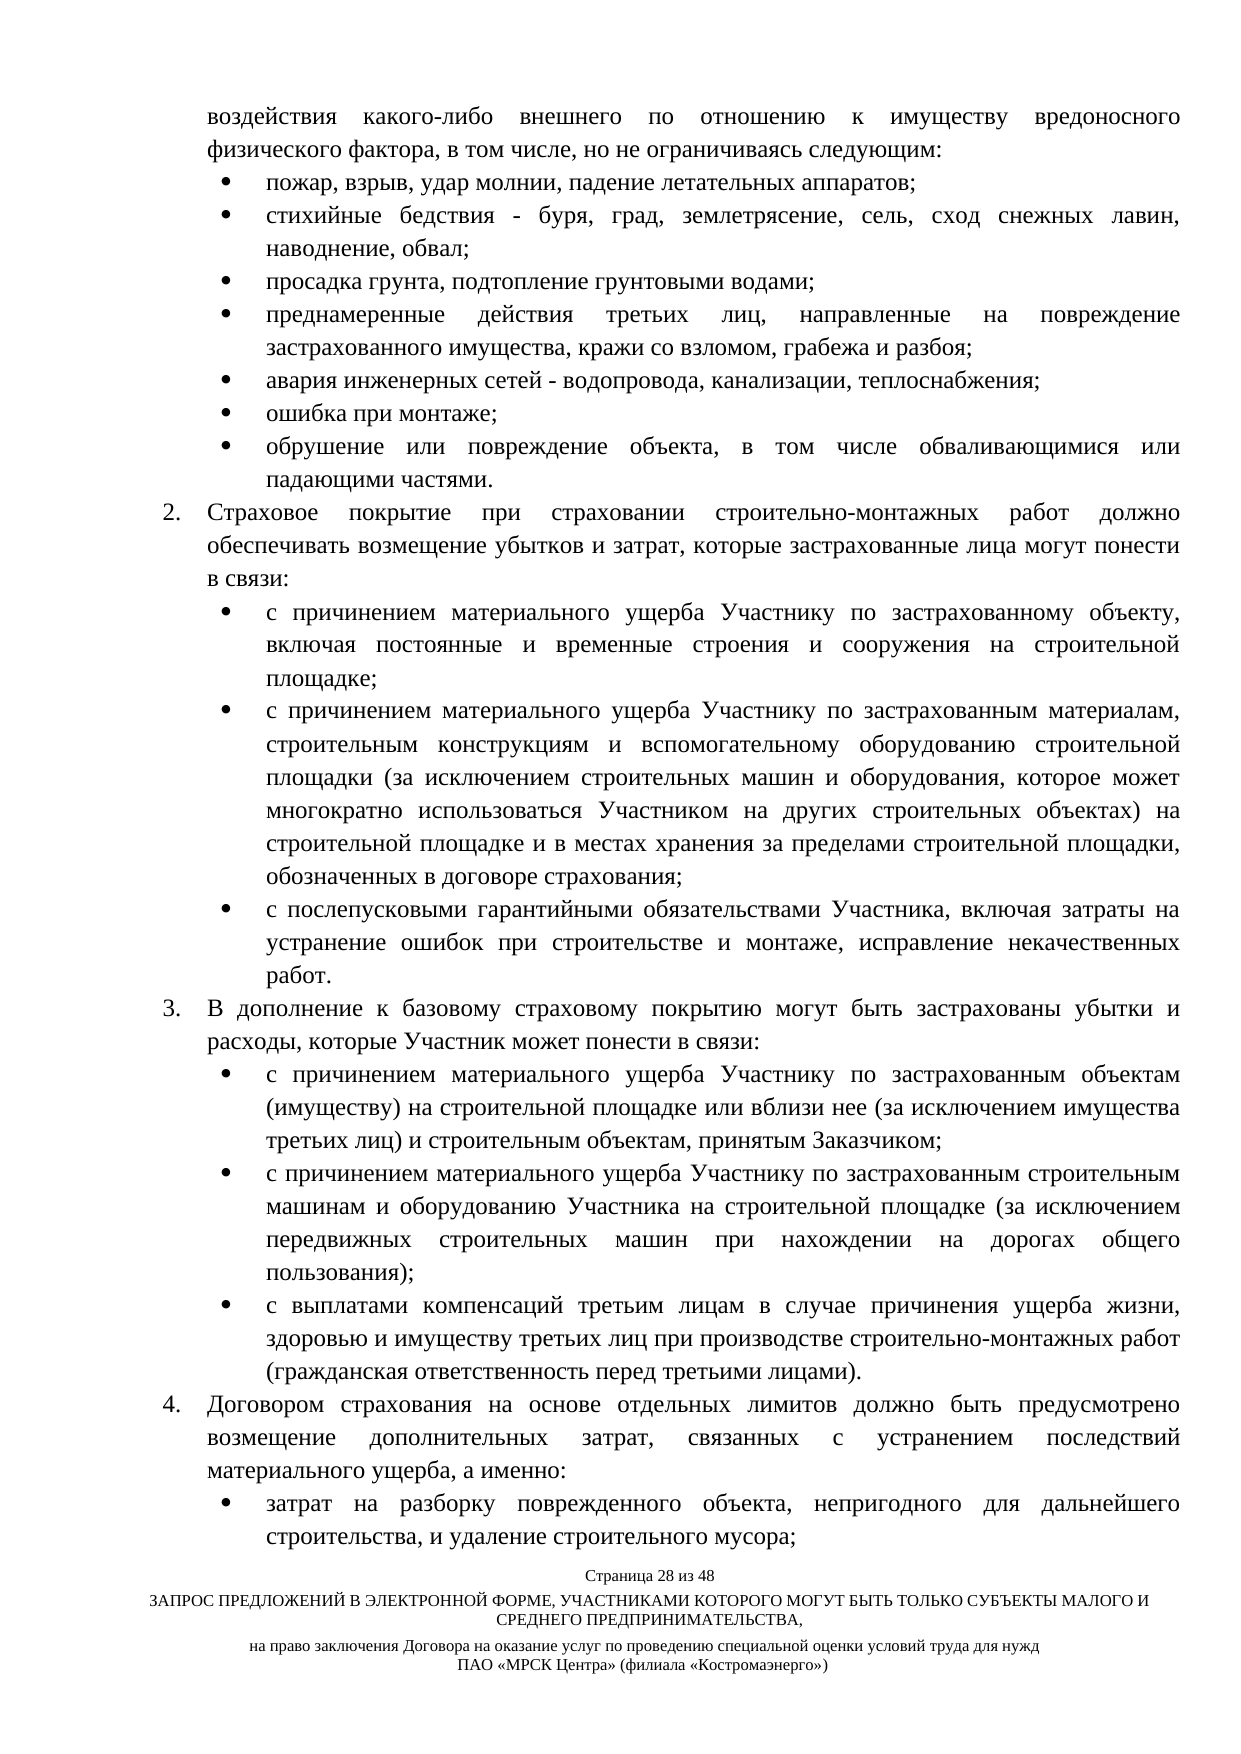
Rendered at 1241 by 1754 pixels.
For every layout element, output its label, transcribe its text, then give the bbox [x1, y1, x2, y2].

list обрушение или повреждение объекта, в том числе обваливающимися или падающими частями. [222, 431, 1181, 493]
list ошибка при монтаже; [222, 398, 1181, 427]
list с выплатами компенсаций третьим лицам в случае причинения ущерба жизни, здоровью и имуществу третьих лиц при производстве строительно-монтажных работ (гражданская ответственность перед третьими лицами). [222, 1290, 1181, 1385]
list В дополнение к базовому страховому покрытию могут быть застрахованы убытки и расходы, которые Участник может понести в связи: [162, 993, 1181, 1054]
list Договором страхования на основе отдельных лимитов должно быть предусмотрено возмещение дополнительных затрат, связанных с устранением последствий материального ущерба, а именно: [162, 1389, 1181, 1484]
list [162, 101, 1181, 163]
list с причинением материального ущерба Участнику по застрахованным материалам, строительным конструкциям и вспомогательному оборудованию строительной площадки (за исключением строительных машин и оборудования, которое может многократно использоваться Участником на других строительных объектах) на строительной площадке и в местах хранения за пределами строительной площадки, обозначенных в договоре страхования; [222, 696, 1181, 889]
list с причинением материального ущерба Участнику по застрахованным объектам (имуществу) на строительной площадке или вблизи нее (за исключением имущества третьих лиц) и строительным объектам, принятым Заказчиком; [222, 1059, 1181, 1154]
list с причинением материального ущерба Участнику по застрахованным строительным машинам и оборудованию Участника на строительной площадке (за исключением передвижных строительных машин при нахождении на дорогах общего пользования); [222, 1158, 1181, 1286]
list стихийные бедствия - буря, град, землетрясение, сель, сход снежных лавин, наводнение, обвал; [222, 200, 1181, 262]
list просадка грунта, подтопление грунтовыми водами; [222, 266, 1181, 295]
list пожар, взрыв, удар молнии, падение летательных аппаратов; [222, 167, 1181, 196]
list преднамеренные действия третьих лиц, направленные на повреждение застрахованного имущества, кражи со взломом, грабежа и разбоя; [222, 299, 1181, 361]
list затрат на разборку поврежденного объекта, непригодного для дальнейшего строительства, и удаление строительного мусора; [222, 1488, 1181, 1550]
list с причинением материального ущерба Участнику по застрахованному объекту, включая постоянные и временные строения и сооружения на строительной площадке; [222, 597, 1181, 691]
list с послепусковыми гарантийными обязательствами Участника, включая затраты на устранение ошибок при строительстве и монтаже, исправление некачественных работ. [222, 894, 1181, 988]
list Страховое покрытие при страховании строительно-монтажных работ должно обеспечивать возмещение убытков и затрат, которые застрахованные лица могут понести в связи: [162, 497, 1181, 592]
list авария инженерных сетей - водопровода, канализации, теплоснабжения; [222, 365, 1181, 394]
